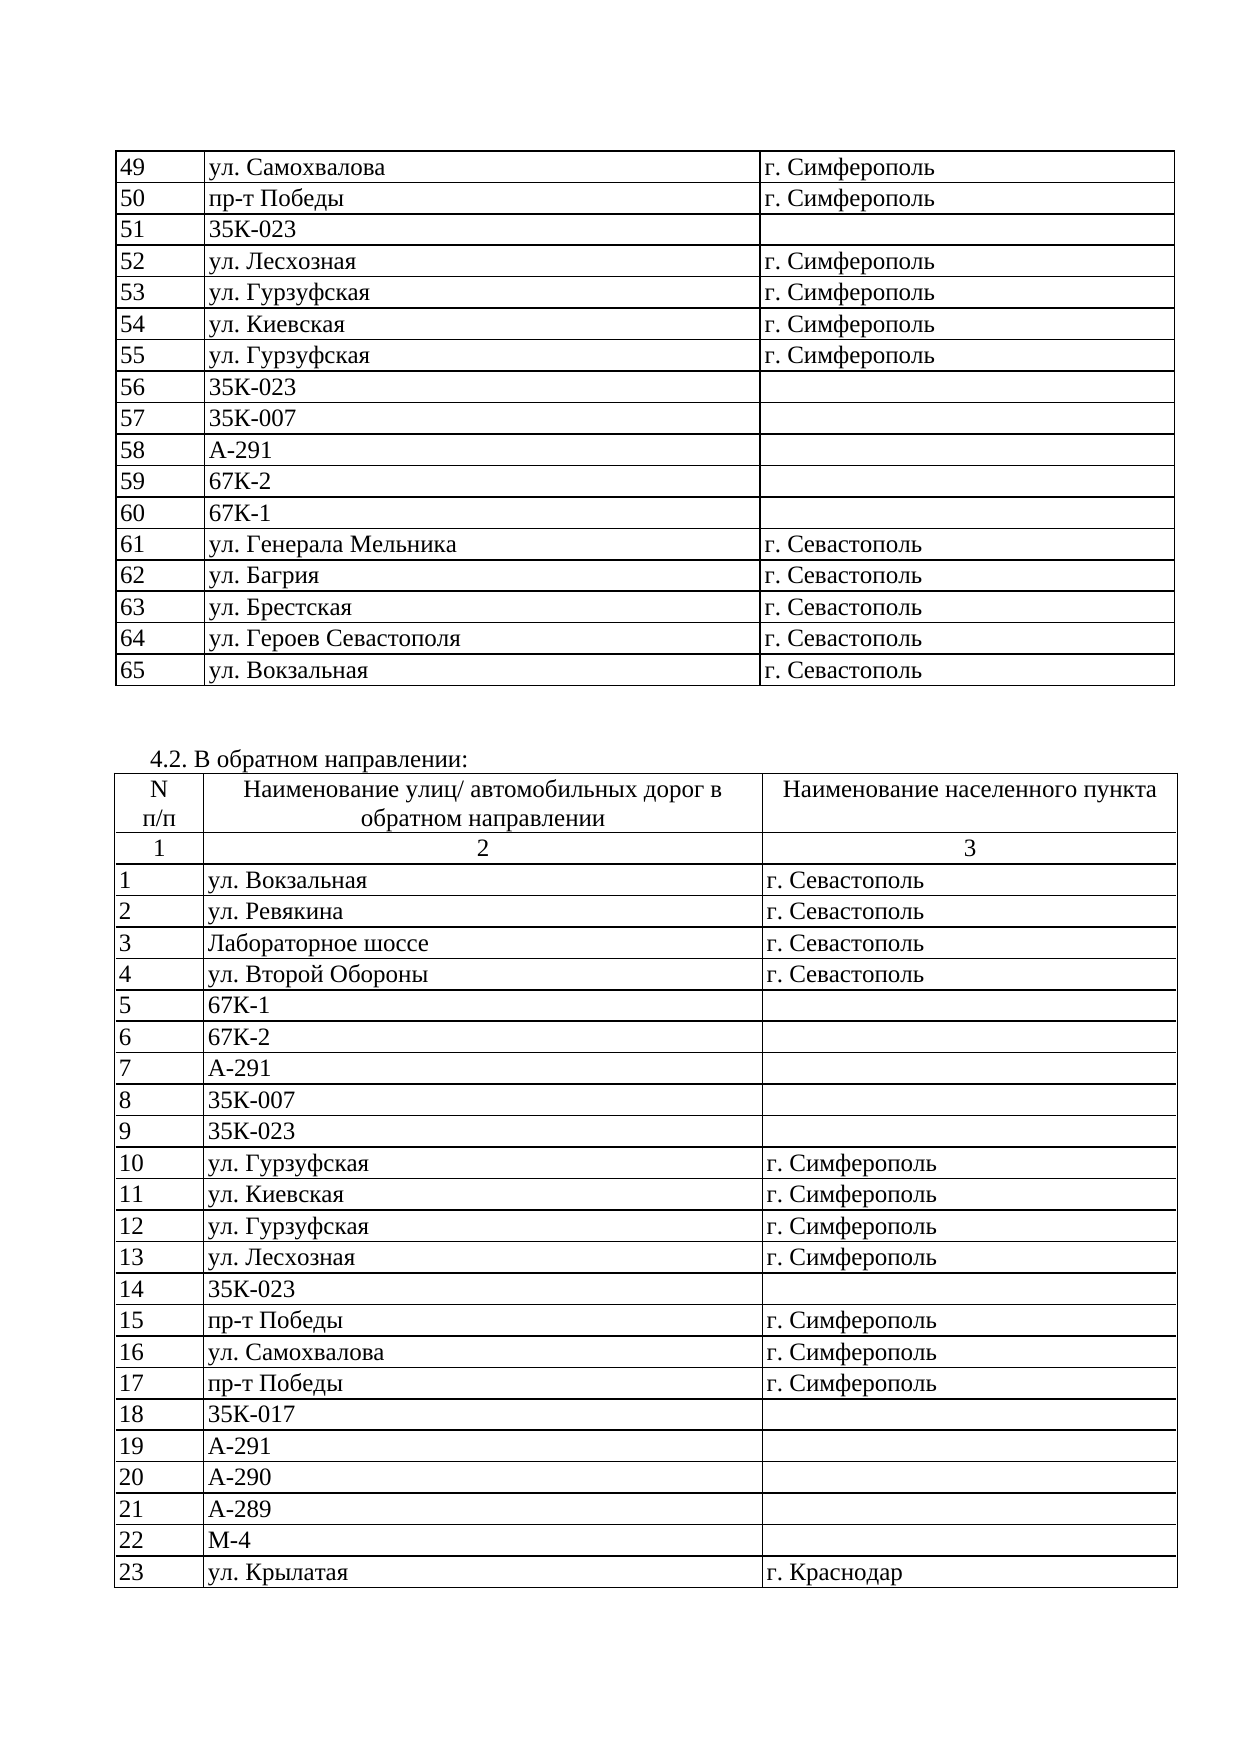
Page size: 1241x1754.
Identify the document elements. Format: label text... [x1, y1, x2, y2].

table_cell 54 [117, 309, 204, 339]
table_cell 59 [117, 466, 204, 496]
table_cell ул. Вокзальная [204, 865, 762, 894]
table_cell 7 [115, 1053, 203, 1083]
table_cell 19 [115, 1430, 203, 1461]
table_cell 51 [117, 215, 204, 244]
table_cell г. Симферополь [763, 1366, 1177, 1398]
table_cell [763, 1272, 1177, 1303]
table_cell пр-т Победы [204, 1368, 762, 1398]
table_cell ул. Гурзуфская [205, 340, 759, 370]
table_cell [761, 435, 1174, 464]
table_cell 35К-007 [205, 403, 759, 433]
table_cell [763, 989, 1177, 1020]
table_cell ул. Гурзуфская [204, 1148, 762, 1178]
table_cell 4 [115, 959, 203, 989]
table_cell 15 [115, 1305, 203, 1335]
table_cell ул. Гурзуфская [204, 1211, 762, 1241]
table_cell 35К-023 [204, 1116, 762, 1146]
table_cell ул. Киевская [205, 309, 759, 339]
table_cell ул. Гурзуфская [205, 277, 759, 307]
table_cell 10 [115, 1147, 203, 1178]
table_cell [761, 372, 1174, 402]
table_cell г. Симферополь [761, 340, 1174, 370]
table_cell г. Севастополь [763, 895, 1177, 926]
table_cell [763, 1398, 1177, 1429]
table_cell 57 [117, 403, 204, 433]
table_cell г. Симферополь [763, 1304, 1177, 1335]
table_cell 22 [115, 1525, 203, 1555]
table_cell 20 [115, 1462, 203, 1492]
table_cell г. Симферополь [761, 277, 1174, 307]
table_cell 1 [115, 864, 203, 894]
table_cell ул. Самохвалова [205, 152, 759, 181]
text 4.2. В обратном направлении: [150, 744, 1090, 773]
table_cell ул. Лесхозная [204, 1242, 762, 1272]
table_cell 62 [117, 561, 204, 590]
table_cell пр-т Победы [204, 1305, 762, 1335]
table_cell А-291 [204, 1431, 762, 1461]
table_cell 12 [115, 1210, 203, 1241]
table_cell ул. Вокзальная [205, 655, 759, 685]
table_cell г. Симферополь [761, 152, 1174, 181]
table_cell г. Симферополь [763, 1241, 1177, 1272]
table_cell 8 [115, 1084, 203, 1115]
table_cell г. Симферополь [763, 1146, 1177, 1178]
table_cell 1 [115, 833, 203, 863]
table_cell 3 [115, 927, 203, 957]
table_cell г. Севастополь [761, 529, 1174, 559]
table_cell ул. Крылатая [204, 1557, 762, 1587]
table_cell 2 [115, 896, 203, 926]
table_cell [761, 466, 1174, 496]
table_cell г. Севастополь [761, 655, 1174, 685]
table_cell [763, 1429, 1177, 1461]
table_cell [763, 1461, 1177, 1492]
table_cell ул. Брестская [205, 592, 759, 622]
table_cell ул. Лесхозная [205, 246, 759, 276]
table_cell ул. Генерала Мельника [205, 529, 759, 559]
table_cell г. Симферополь [763, 1178, 1177, 1209]
table_cell [761, 403, 1174, 433]
table_cell 60 [117, 498, 204, 527]
table_cell 16 [115, 1336, 203, 1366]
table_cell 14 [115, 1273, 203, 1303]
table_cell 13 [115, 1242, 203, 1272]
table_cell 50 [117, 183, 204, 213]
table_cell 18 [115, 1399, 203, 1429]
table_cell 3 [763, 832, 1177, 863]
table_cell [763, 1083, 1177, 1115]
table_cell г. Севастополь [761, 592, 1174, 622]
table_cell 17 [115, 1368, 203, 1398]
table_cell г. Севастополь [763, 863, 1177, 894]
table_cell г. Симферополь [761, 246, 1174, 276]
table_cell [763, 1115, 1177, 1146]
table_cell А-290 [204, 1462, 762, 1492]
table_cell [763, 1020, 1177, 1052]
table_cell 23 [115, 1556, 203, 1587]
table_cell 21 [115, 1493, 203, 1524]
table_cell 67К-1 [205, 498, 759, 527]
table_cell 35К-023 [205, 215, 759, 244]
table_cell г. Краснодар [763, 1555, 1177, 1587]
table_cell ул. Второй Обороны [204, 959, 762, 989]
table_cell 35К-023 [205, 372, 759, 402]
table_cell [763, 1492, 1177, 1524]
table_cell г. Симферополь [763, 1335, 1177, 1366]
table_header N п/п [115, 774, 203, 832]
table_cell ул. Багрия [205, 561, 759, 590]
table_cell 11 [115, 1179, 203, 1209]
table_cell 56 [117, 372, 204, 402]
table_cell 64 [117, 623, 204, 653]
table_cell г. Севастополь [763, 958, 1177, 989]
table_cell 52 [117, 246, 204, 276]
table_cell Лабораторное шоссе [204, 928, 762, 957]
table_header Наименование улиц/ автомобильных дорог в обратном направлении [204, 774, 762, 832]
table_cell ул. Самохвалова [204, 1337, 762, 1366]
table_cell 67К-2 [205, 466, 759, 496]
table_cell 63 [117, 592, 204, 622]
table_cell 5 [115, 990, 203, 1020]
table_cell 49 [117, 152, 204, 181]
table_cell 67К-2 [204, 1022, 762, 1052]
table_header Наименование населенного пункта [763, 774, 1177, 832]
table_cell 53 [117, 277, 204, 307]
table_cell [761, 498, 1174, 527]
table_cell 55 [117, 340, 204, 370]
table_cell [763, 1052, 1177, 1083]
table_cell г. Симферополь [761, 183, 1174, 213]
table_cell М-4 [204, 1525, 762, 1555]
table_cell г. Симферополь [761, 309, 1174, 339]
table_cell 2 [204, 833, 762, 863]
table_cell А-291 [204, 1053, 762, 1083]
table_cell ул. Ревякина [204, 896, 762, 926]
table_cell ул. Киевская [204, 1179, 762, 1209]
table_cell 6 [115, 1021, 203, 1052]
table_cell 35К-017 [204, 1400, 762, 1429]
table_cell г. Севастополь [761, 623, 1174, 653]
table_cell г. Севастополь [761, 561, 1174, 590]
table_cell г. Симферополь [763, 1209, 1177, 1241]
table_cell пр-т Победы [205, 183, 759, 213]
table_cell ул. Героев Севастополя [205, 623, 759, 653]
table_cell 35К-007 [204, 1085, 762, 1115]
table_cell 58 [117, 435, 204, 464]
table_cell [763, 1524, 1177, 1555]
table_cell А-289 [204, 1494, 762, 1524]
table_cell 67К-1 [204, 991, 762, 1020]
table_cell 65 [117, 655, 204, 685]
table_cell 61 [117, 529, 204, 559]
table_cell [761, 215, 1174, 244]
table_cell 35К-023 [204, 1274, 762, 1303]
table_cell г. Севастополь [763, 926, 1177, 957]
table_cell А-291 [205, 435, 759, 464]
table_cell 9 [115, 1116, 203, 1146]
